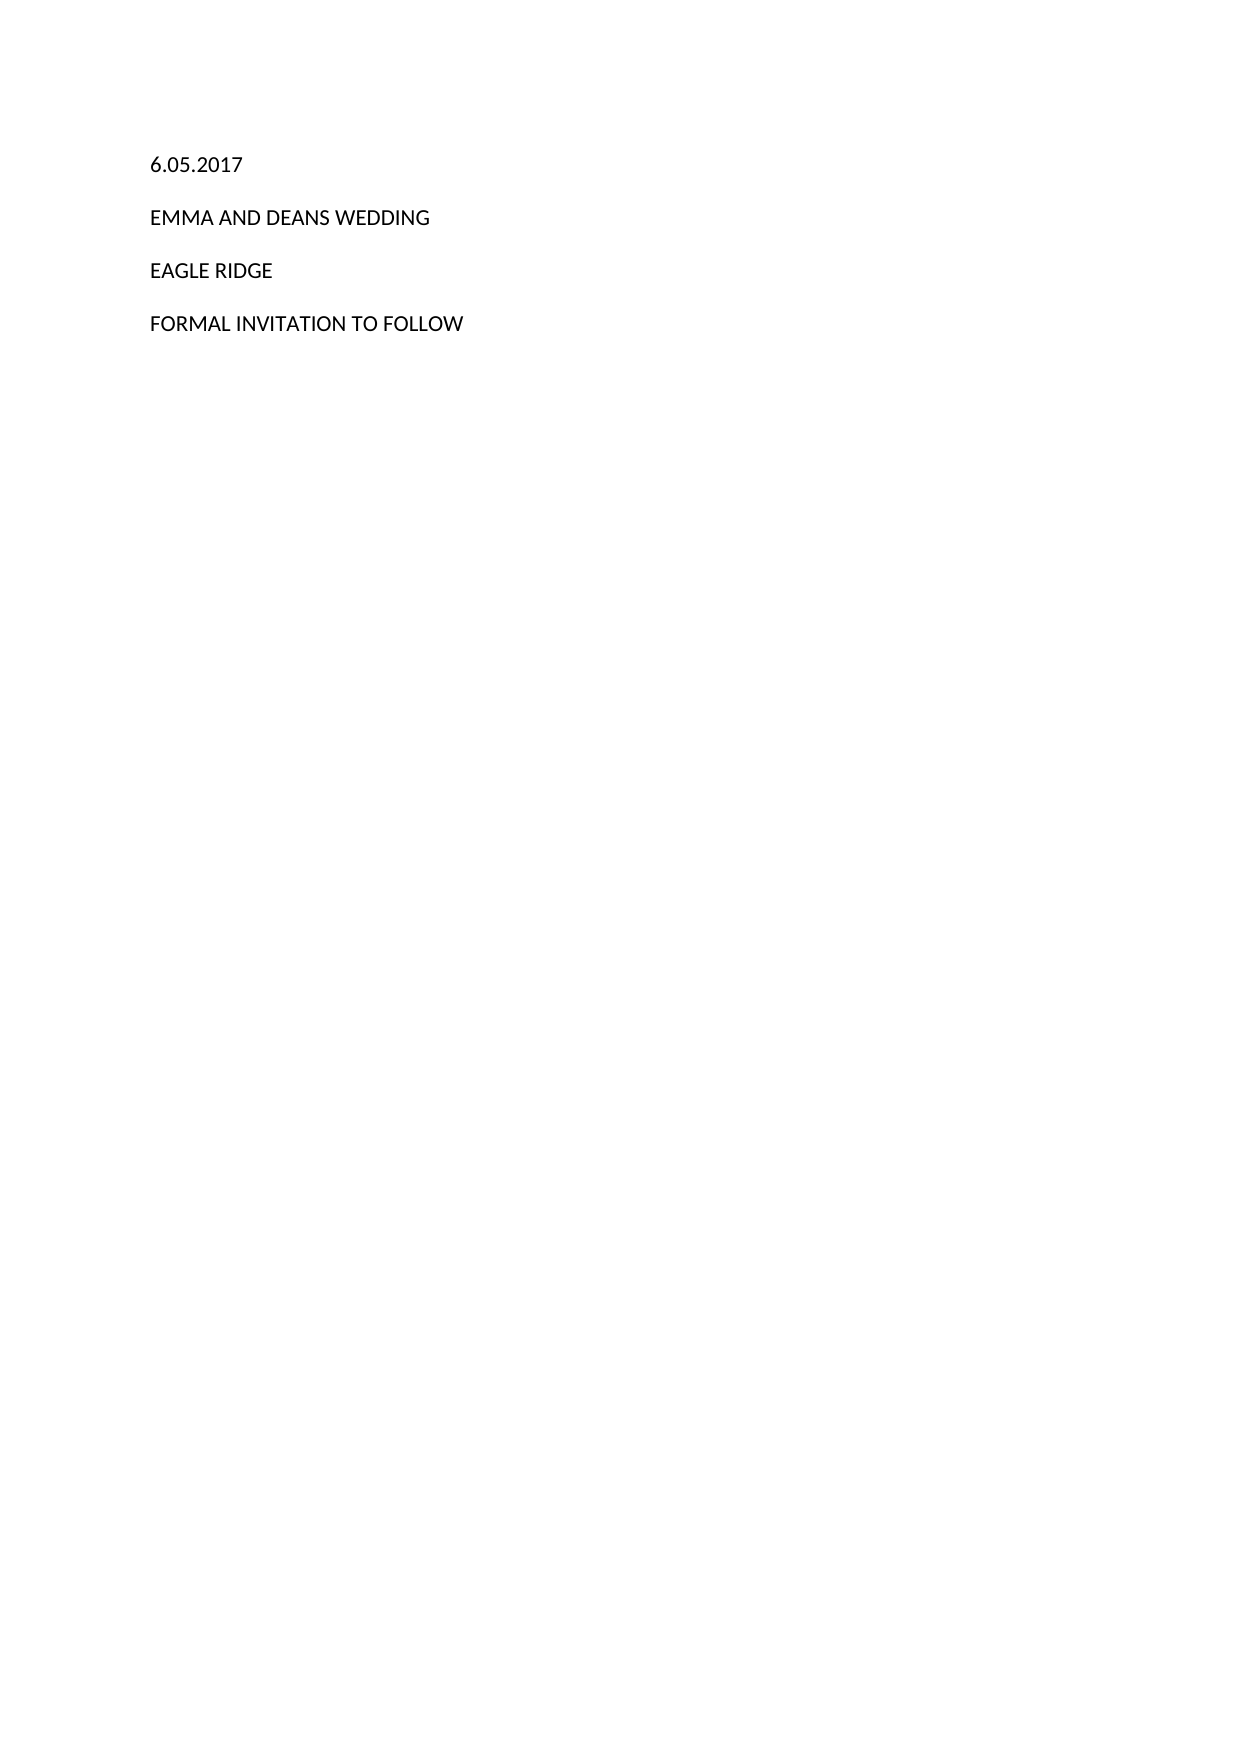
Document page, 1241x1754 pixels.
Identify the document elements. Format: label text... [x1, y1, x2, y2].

text EAGLE RIDGE [150, 256, 1090, 284]
text EMMA AND DEANS WEDDING [150, 203, 1090, 231]
text FORMAL INVITATION TO FOLLOW [150, 309, 1090, 337]
text 6.05.2017 [150, 150, 1090, 178]
